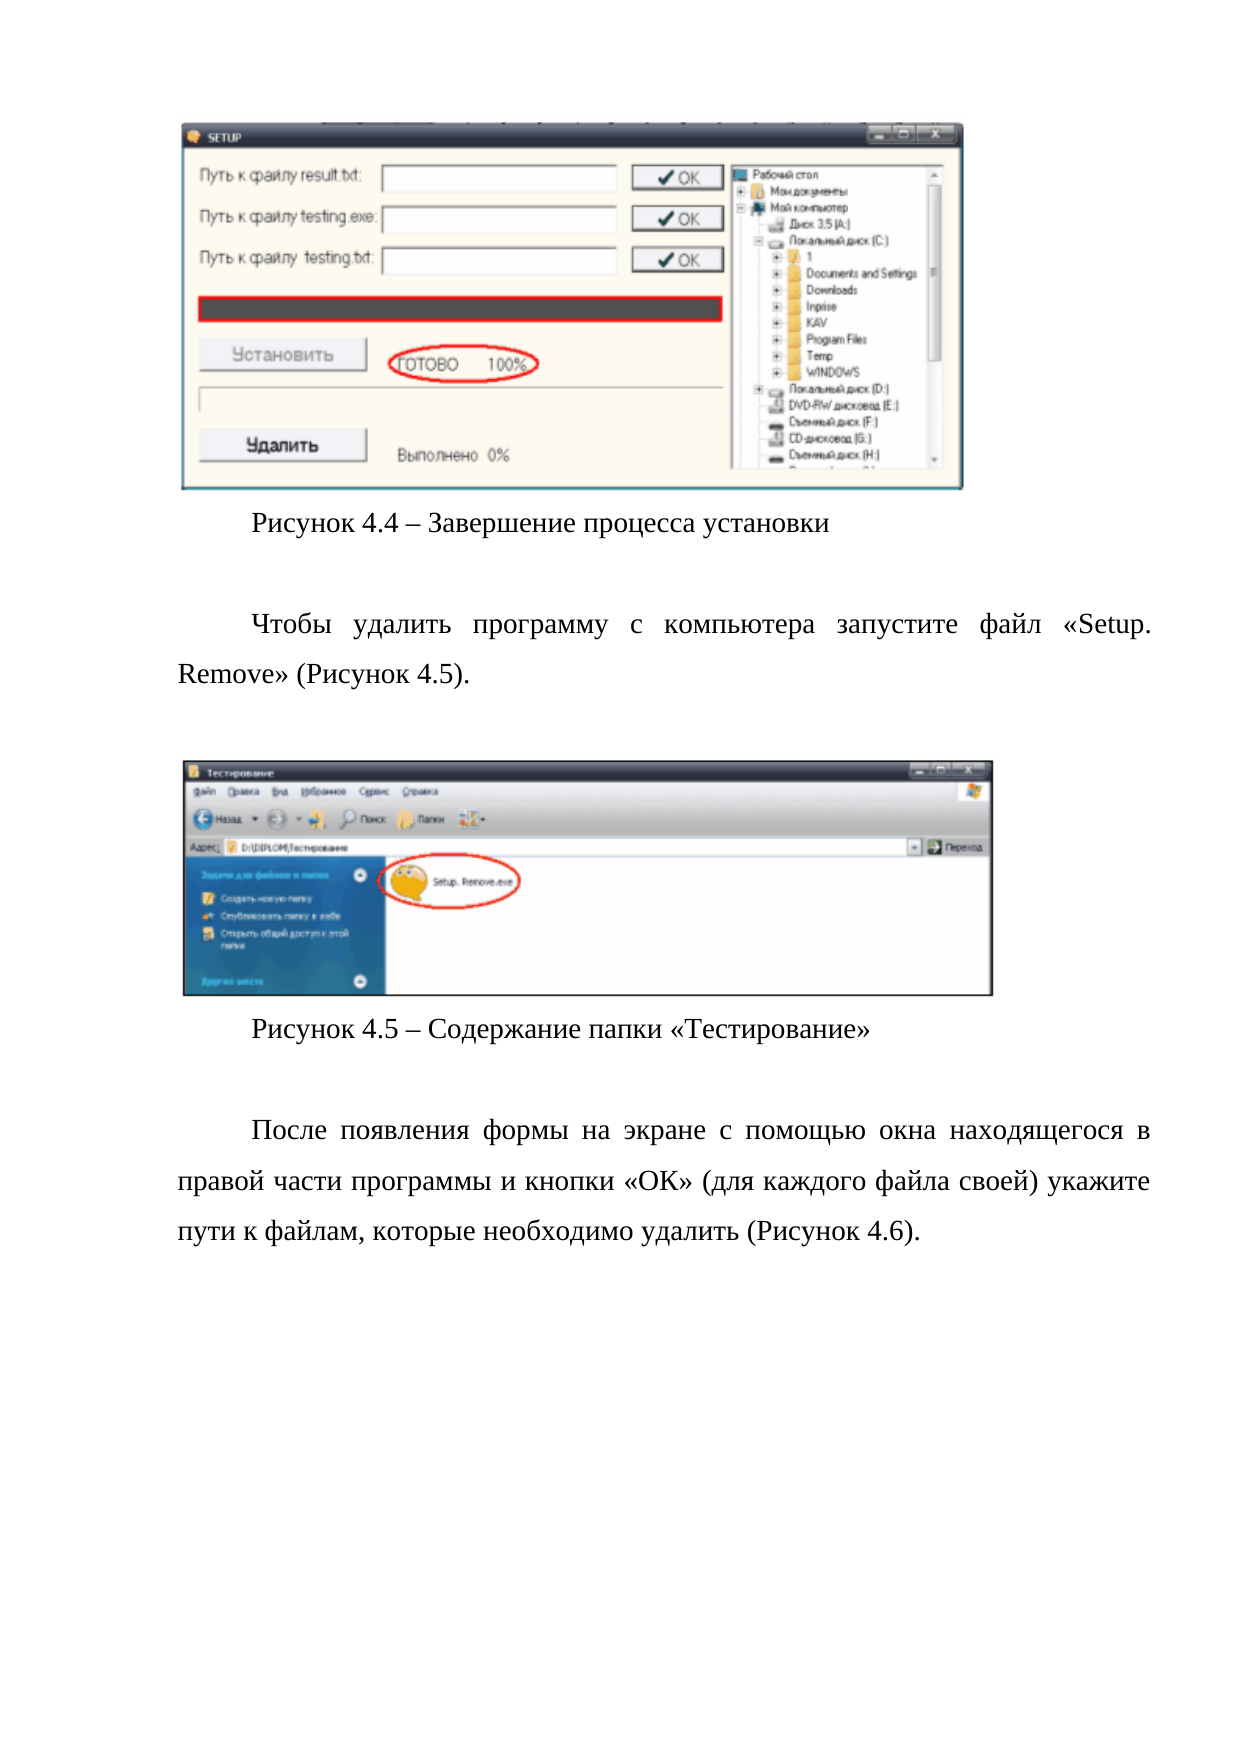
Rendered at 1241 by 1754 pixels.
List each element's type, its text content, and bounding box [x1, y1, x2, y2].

picture [177, 756, 998, 1001]
text Рисунок 4.4 – Завершение процесса установки [177, 506, 1152, 539]
text Чтобы удалить программу с компьютера запустите файл «Setup. Remove» (Рисунок 4.5). [177, 606, 1152, 690]
text После появления формы на экране с помощью окна находящегося в правой части программы и кнопки «ОК» (для каждого файла своей) укажите пути к файлам, которые необходимо удалить (Рисунок 4.6). [177, 1112, 1152, 1246]
text Рисунок 4.5 – Содержание папки «Тестирование» [177, 1012, 1152, 1045]
picture [177, 118, 967, 495]
